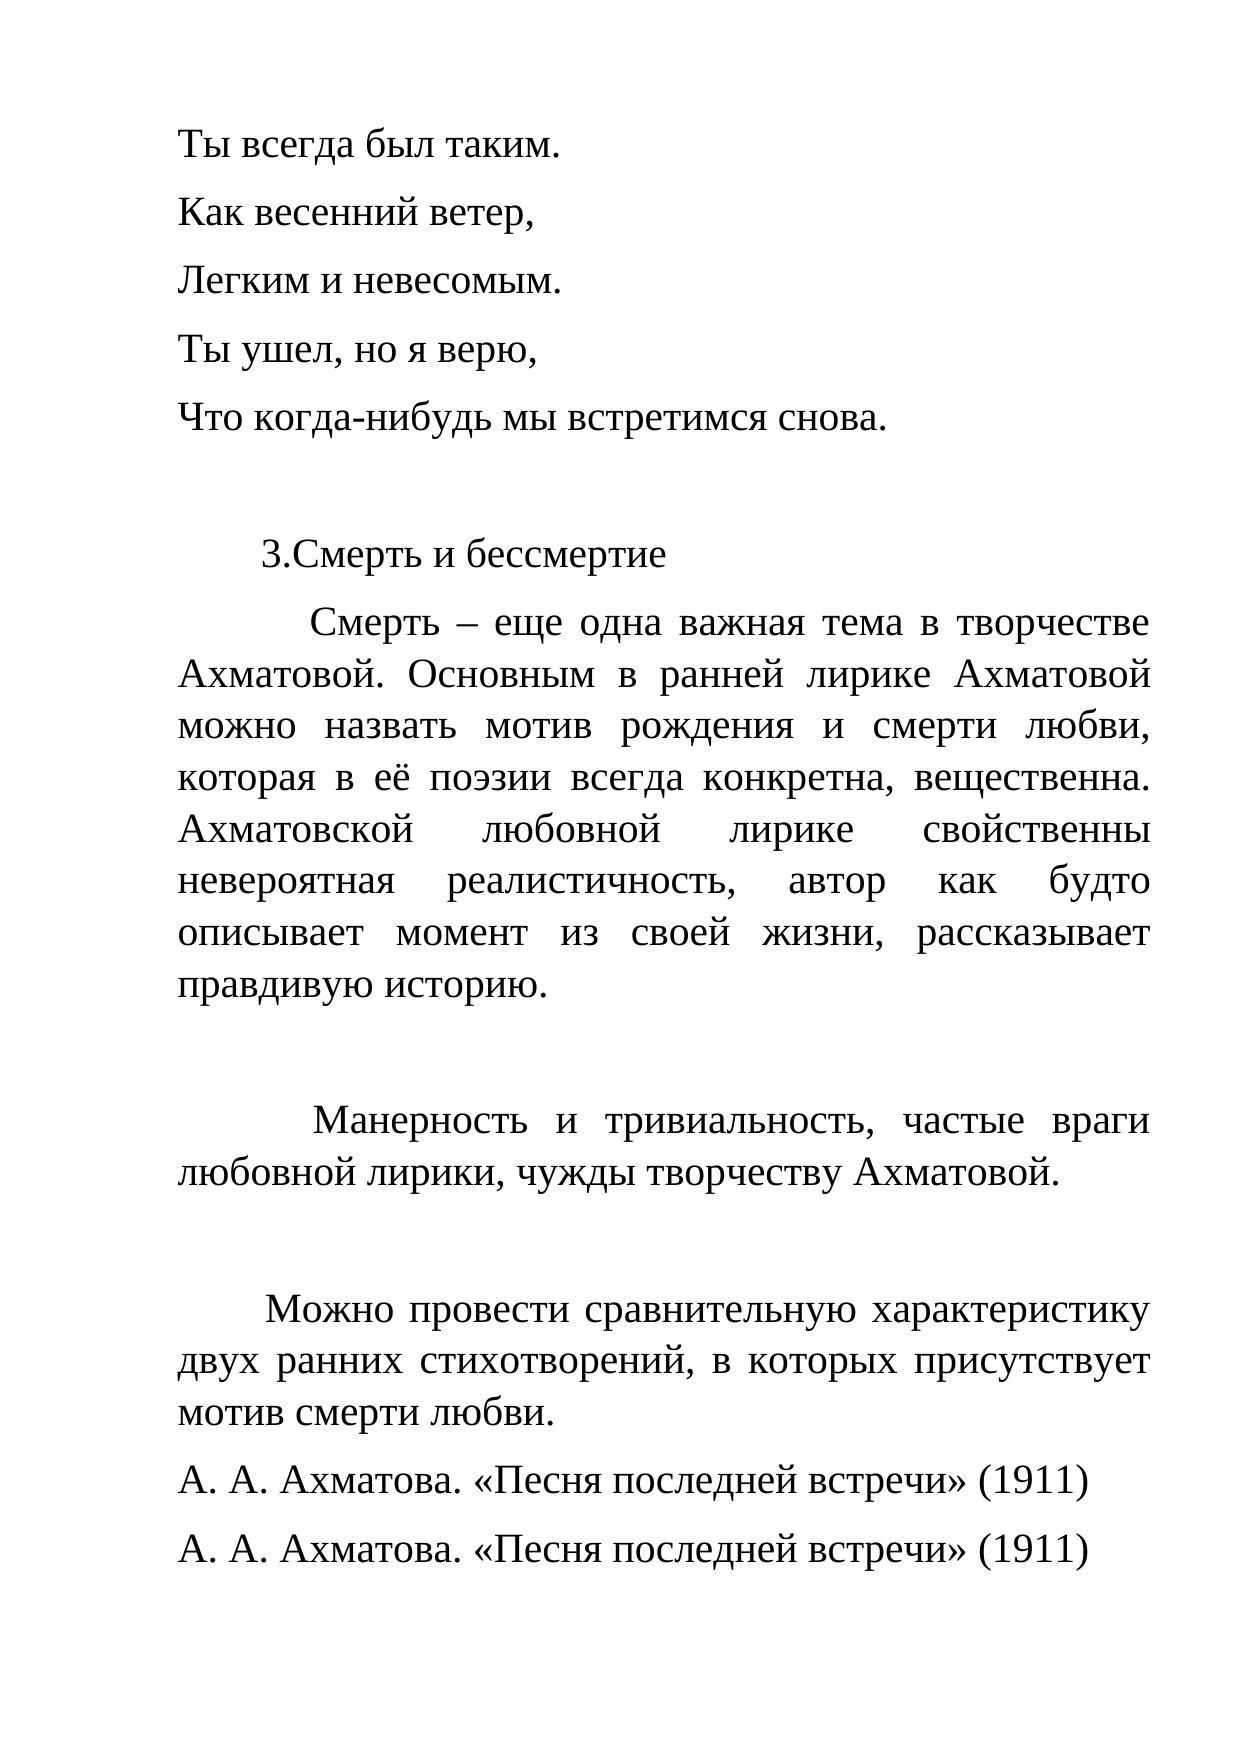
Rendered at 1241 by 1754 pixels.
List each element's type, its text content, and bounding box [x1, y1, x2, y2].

text Ты всегда был таким. [177, 118, 1152, 166]
text Что когда-нибудь мы встретимся снова. [177, 391, 1152, 439]
text Можно провести сравнительную характеристику двух ранних стихотворений, в которых присутствует мотив смерти любви. [177, 1283, 1152, 1434]
text Легким и невесомым. [177, 255, 1152, 303]
text Манерность и тривиальность, частые враги любовной лирики, чужды творчеству Ахматовой. [177, 1095, 1152, 1194]
text Ты ушел, но я верю, [177, 323, 1152, 371]
text А. А. Ахматова. «Песня последней встречи» (1911) [177, 1523, 1152, 1571]
text 3.Смерть и бессмертие [177, 528, 1152, 576]
text Смерть – еще одна важная тема в творчестве Ахматовой. Основным в ранней лирике Ахматовой можно назвать мотив рождения и смерти любви, которая в её поэзии всегда конкретна, вещественна. Ахматовской любовной лирике свойственны невероятная реалистичность, автор как будто описывает момент из своей жизни, рассказывает правдивую историю. [177, 596, 1152, 1006]
text Как весенний ветер, [177, 186, 1152, 234]
text А. А. Ахматова. «Песня последней встречи» (1911) [177, 1455, 1152, 1503]
